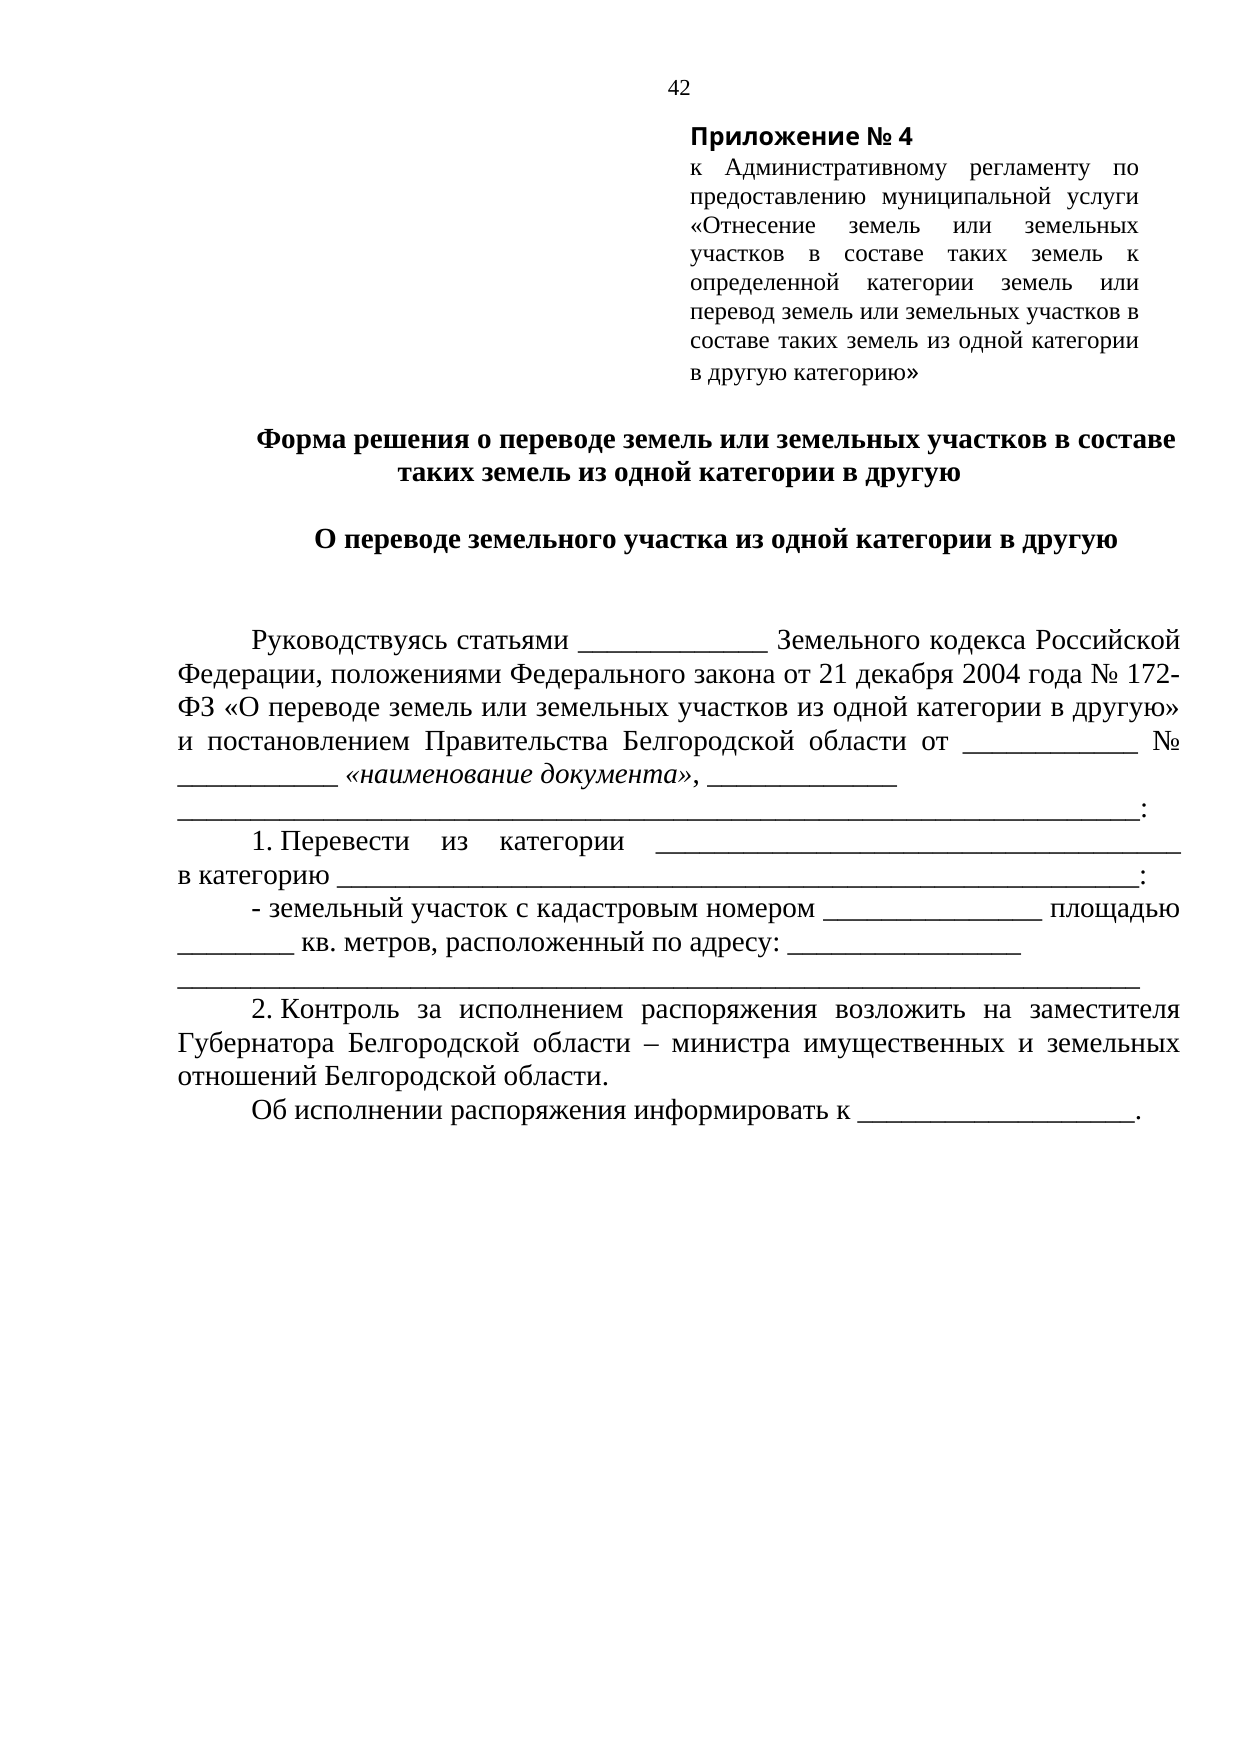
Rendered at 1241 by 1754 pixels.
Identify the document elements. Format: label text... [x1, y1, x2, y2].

text __________________________________________________________________ [177, 958, 1181, 991]
text 2. Контроль за исполнением распоряжения возложить на заместителя Губернатора Белгородской области – министра имущественных и земельных отношений Белгородской области. [177, 991, 1181, 1092]
text О переводе земельного участка из одной категории в другую [177, 522, 1181, 555]
text - земельный участок с кадастровым номером _______________ площадью ________ кв. метров, расположенный по адресу: ________________ [177, 891, 1181, 958]
text __________________________________________________________________: [177, 790, 1181, 823]
text Об исполнении распоряжения информировать к ___________________. [177, 1092, 1181, 1125]
text 1. Перевести из категории ____________________________________ в категорию _______________________________________________________: [177, 823, 1181, 891]
text Руководствуясь статьями _____________ Земельного кодекса Российской Федерации, положениями Федерального закона от 21 декабря 2004 года № 172-ФЗ «О переводе земель или земельных участков из одной категории в другую» и постановлением Правительства Белгородской области от ____________ № ___________ «наименование документа», _____________ [177, 622, 1181, 790]
table_header Приложение № 4 к Административному регламенту по предоставлению муниципальной услуги «Отнесение земель или земельных участков в составе таких земель к определенной категории земель или перевод земель или земельных участков в составе таких земель из одной категории в другую категорию» [679, 118, 1151, 387]
text Форма решения о переводе земель или земельных участков в составе таких земель из одной категории в другую [177, 421, 1181, 488]
